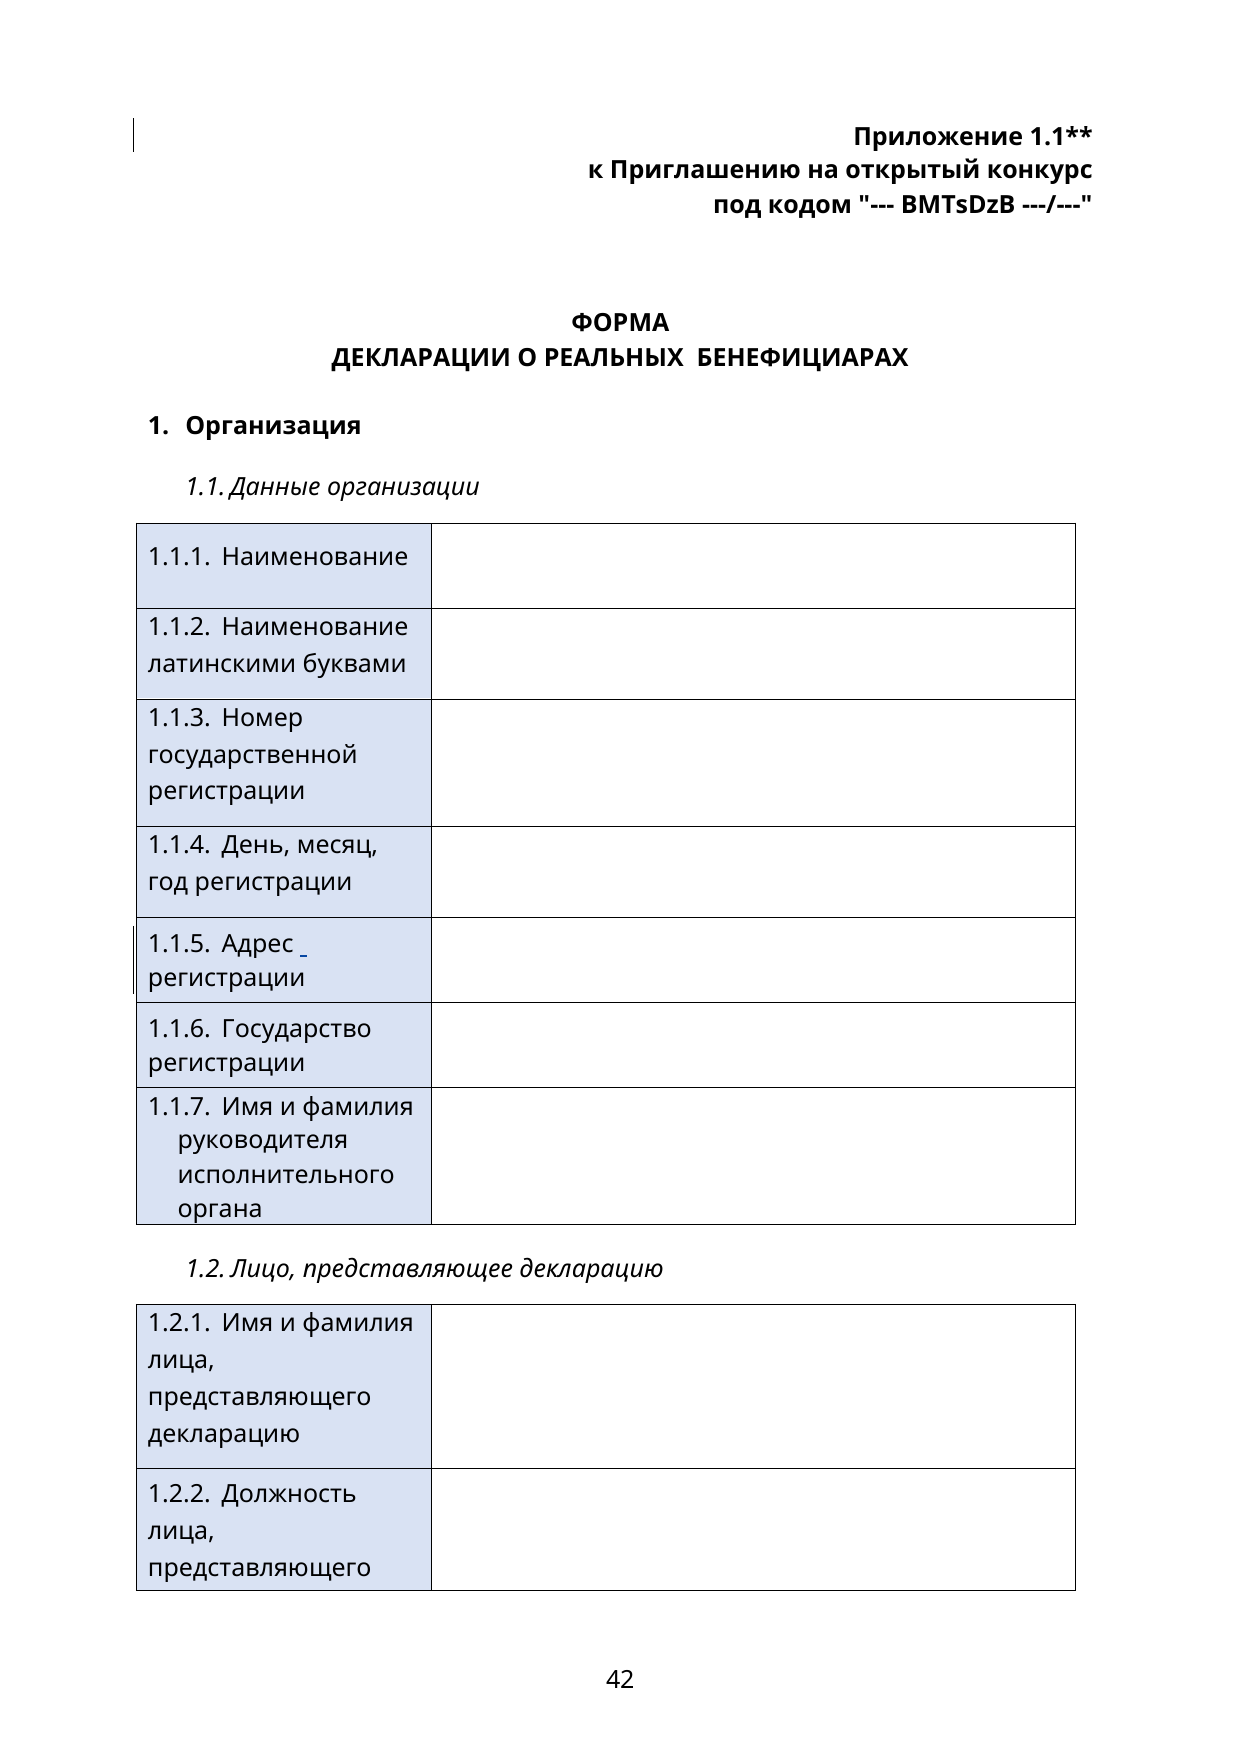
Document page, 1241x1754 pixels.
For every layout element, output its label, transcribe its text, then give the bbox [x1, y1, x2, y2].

table_cell День, месяц, год регистрации [137, 827, 431, 917]
table_cell [432, 918, 1075, 1002]
table_cell Государство регистрации [137, 1003, 431, 1087]
text ФОРМА [148, 305, 1092, 339]
table_cell [432, 1469, 1075, 1590]
subtitle под кодом "--- BMTsDzB ---/---" [148, 186, 1092, 220]
table_cell [432, 1003, 1075, 1087]
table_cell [137, 1469, 431, 1590]
table_header Наименование [137, 524, 431, 608]
table_header [432, 524, 1075, 608]
table_header [432, 1305, 1075, 1468]
text к Приглашению на открытый конкурс [148, 152, 1092, 186]
text ДЕКЛАРАЦИИ О РЕАЛЬНЫХ БЕНЕФИЦИАРАХ [148, 339, 1092, 373]
table_cell [432, 827, 1075, 917]
table_header Имя и фамилия лица, представляющего декларацию [137, 1305, 431, 1468]
list Организация [148, 407, 1092, 441]
table_cell Имя и фамилия руководителя исполнительного органа [137, 1088, 431, 1224]
table_cell [432, 1088, 1075, 1224]
list Данные организации [185, 469, 1092, 503]
table_cell Наименование латинскими буквами [137, 609, 431, 698]
table_cell Адрес регистрации [137, 918, 431, 1002]
list Лицо, представляющее декларацию [185, 1250, 1092, 1284]
table_cell [432, 700, 1075, 826]
text Приложение 1.1** [148, 118, 1092, 152]
table_cell Номер государственной регистрации [137, 700, 431, 826]
table_cell [432, 609, 1075, 698]
